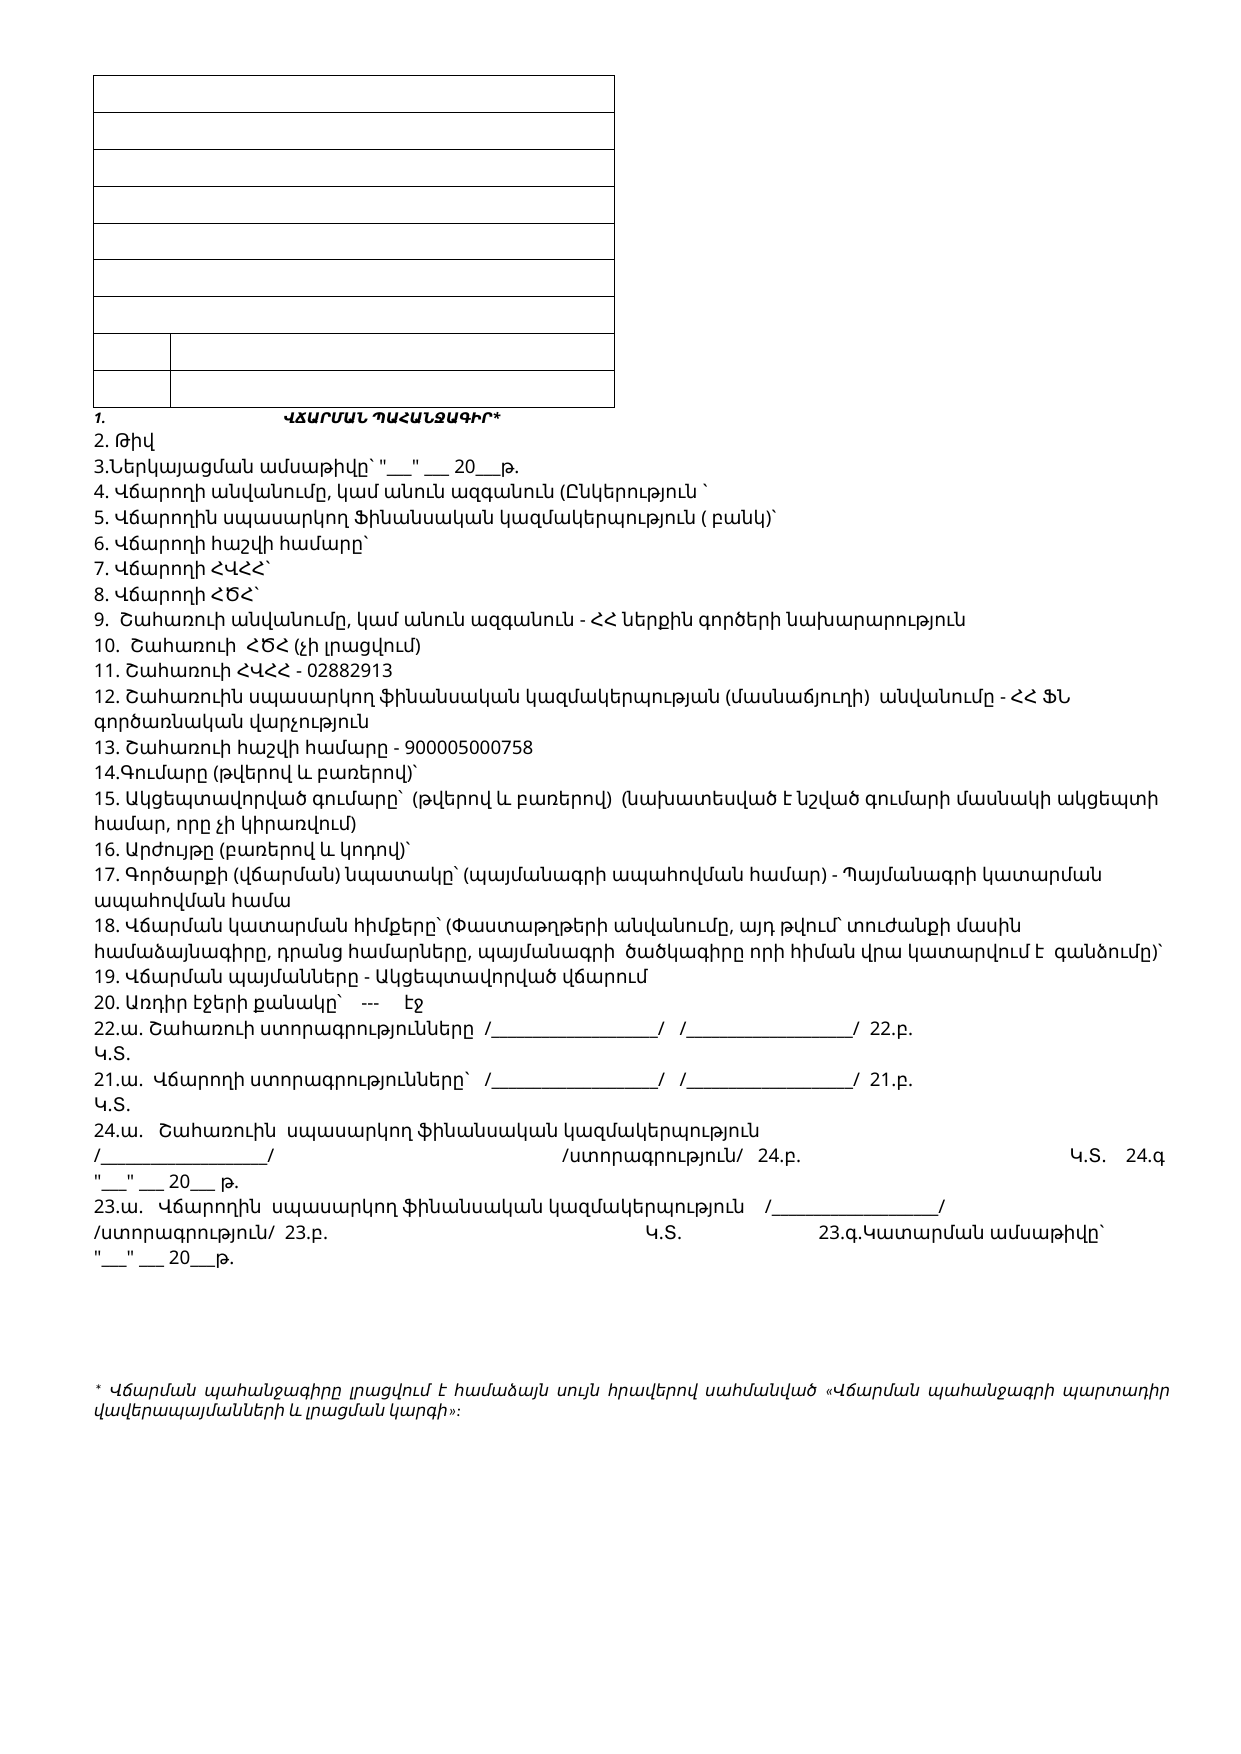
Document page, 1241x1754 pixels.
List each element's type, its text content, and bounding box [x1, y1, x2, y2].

text * Վճարման պահանջագիրը լրացվում է համաձայն սույն հրավերով սահմանված «Վճարման պահանջագրի պարտադիր վավերապայմանների և լրացման կարգի»: [94, 1380, 1171, 1421]
